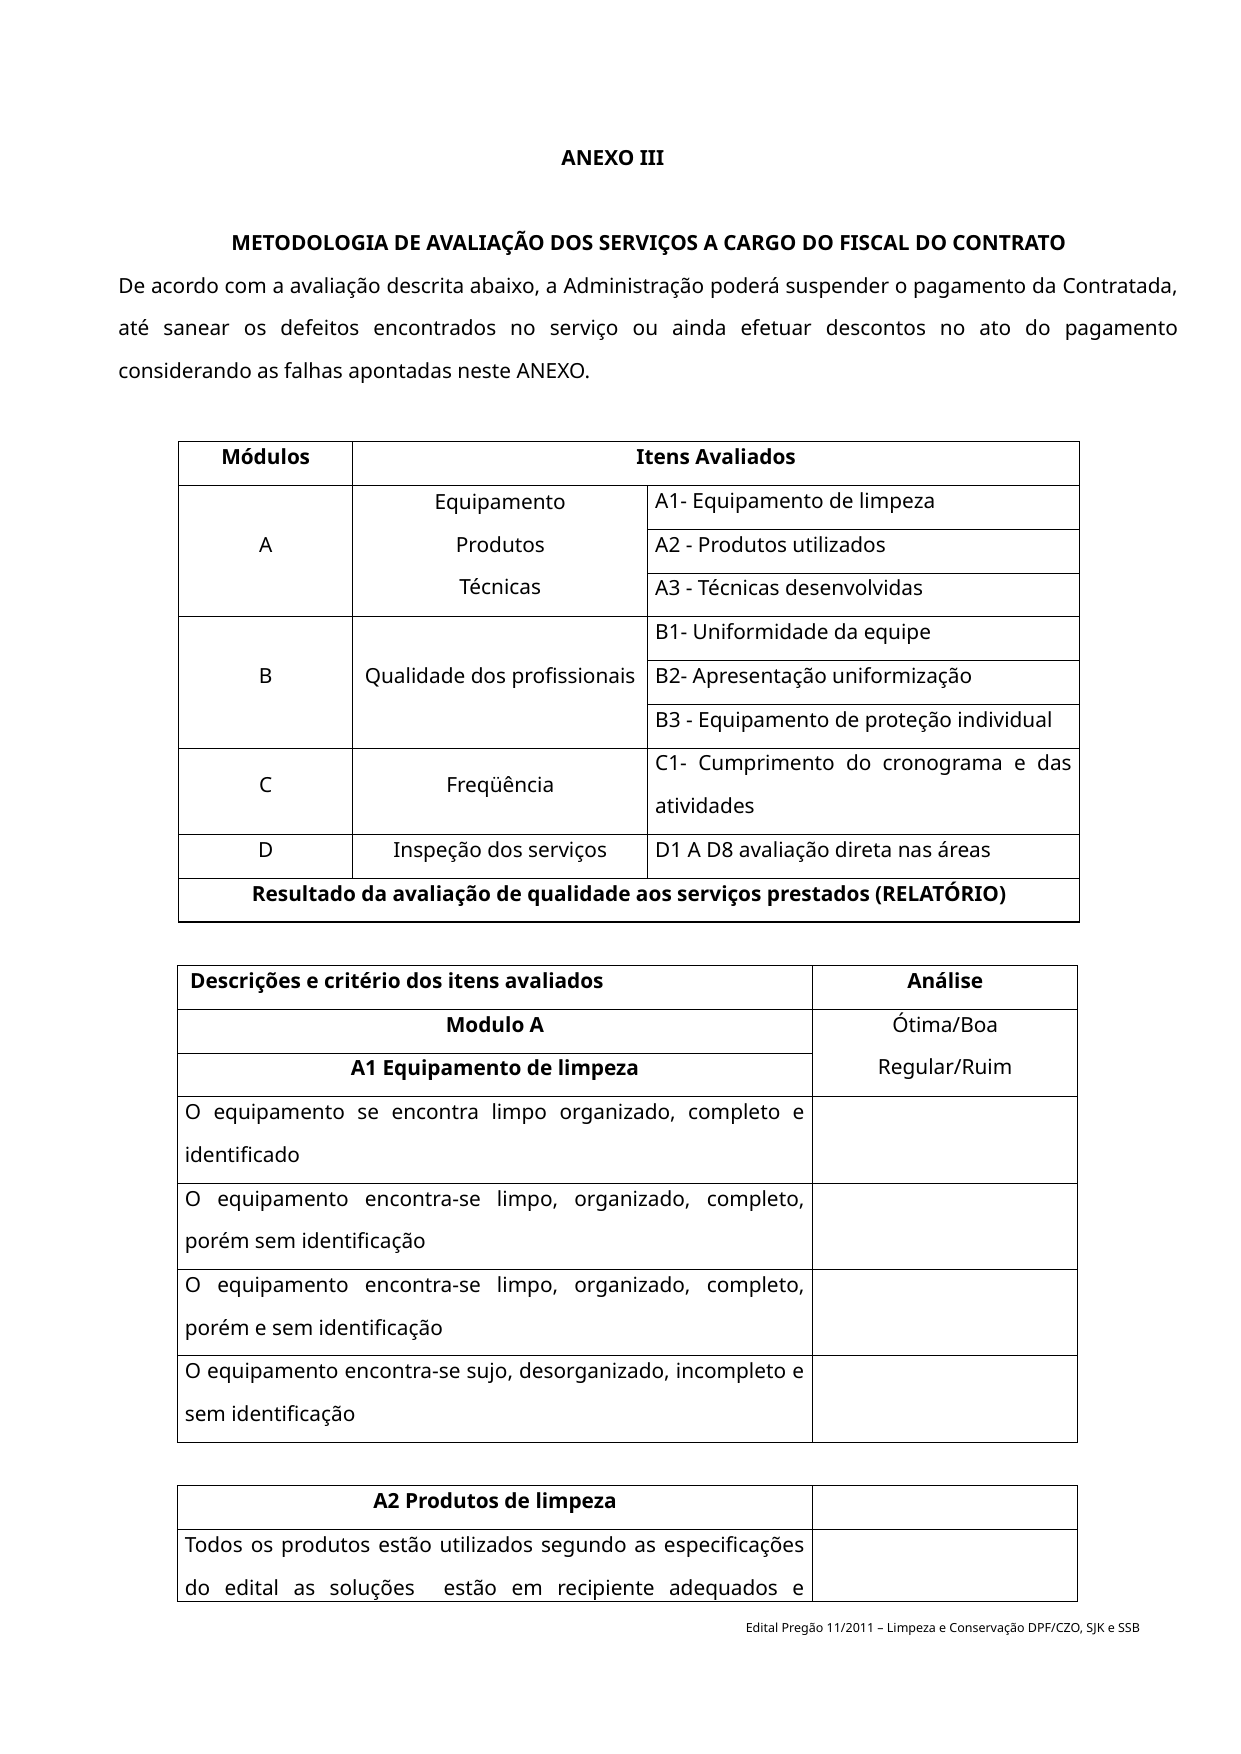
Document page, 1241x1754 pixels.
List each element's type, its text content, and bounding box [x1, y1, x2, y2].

table_cell Modulo A [178, 1010, 812, 1052]
table_cell B [179, 617, 352, 747]
table_cell Resultado da avaliação de qualidade aos serviços prestados (RELATÓRIO) [179, 879, 1079, 921]
table_header Módulos [179, 442, 352, 485]
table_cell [178, 1530, 812, 1601]
table_cell Equipamento Produtos Técnicas [353, 486, 647, 616]
table_cell Inspeção dos serviços [353, 835, 647, 878]
table_cell C [179, 749, 352, 834]
table_cell O equipamento encontra-se limpo, organizado, completo, porém e sem identificação [178, 1270, 812, 1355]
table_cell A2 - Produtos utilizados [648, 530, 1079, 572]
table_cell B2- Apresentação uniformização [648, 661, 1079, 704]
text METODOLOGIA DE AVALIAÇÃO DOS SERVIÇOS A CARGO DO FISCAL DO CONTRATO [118, 228, 1179, 257]
table_cell [813, 1184, 1077, 1269]
text ANEXO III [487, 143, 1179, 171]
table_cell [813, 1097, 1077, 1183]
table_cell A [179, 486, 352, 616]
table_cell Ótima/Boa Regular/Ruim [813, 1010, 1077, 1096]
table_cell [813, 1530, 1077, 1601]
table_cell B3 - Equipamento de proteção individual [648, 705, 1079, 747]
table_cell Qualidade dos profissionais [353, 617, 647, 747]
table_cell A1 Equipamento de limpeza [178, 1054, 812, 1096]
text De acordo com a avaliação descrita abaixo, a Administração poderá suspender o pagamento da Contratada, até sanear os defeitos encontrados no serviço ou ainda efetuar descontos no ato do pagamento considerando as falhas apontadas neste ANEXO. [118, 271, 1179, 384]
table_cell B1- Uniformidade da equipe [648, 617, 1079, 660]
table_header Itens Avaliados [353, 442, 1079, 485]
table_cell D [179, 835, 352, 878]
table_cell C1- Cumprimento do cronograma e das atividades [648, 749, 1079, 834]
table_header [813, 1486, 1077, 1529]
table_header Análise [813, 966, 1077, 1009]
table_cell A1- Equipamento de limpeza [648, 486, 1079, 529]
table_header Descrições e critério dos itens avaliados [178, 966, 812, 1009]
table_cell D1 A D8 avaliação direta nas áreas [648, 835, 1079, 878]
table_cell Freqüência [353, 749, 647, 834]
table_cell A3 - Técnicas desenvolvidas [648, 574, 1079, 616]
table_cell O equipamento se encontra limpo organizado, completo e identificado [178, 1097, 812, 1183]
table_cell O equipamento encontra-se sujo, desorganizado, incompleto e sem identificação [178, 1356, 812, 1442]
table_header A2 Produtos de limpeza [178, 1486, 812, 1529]
table_cell O equipamento encontra-se limpo, organizado, completo, porém sem identificação [178, 1184, 812, 1269]
table_cell [813, 1356, 1077, 1442]
table_cell [813, 1270, 1077, 1355]
